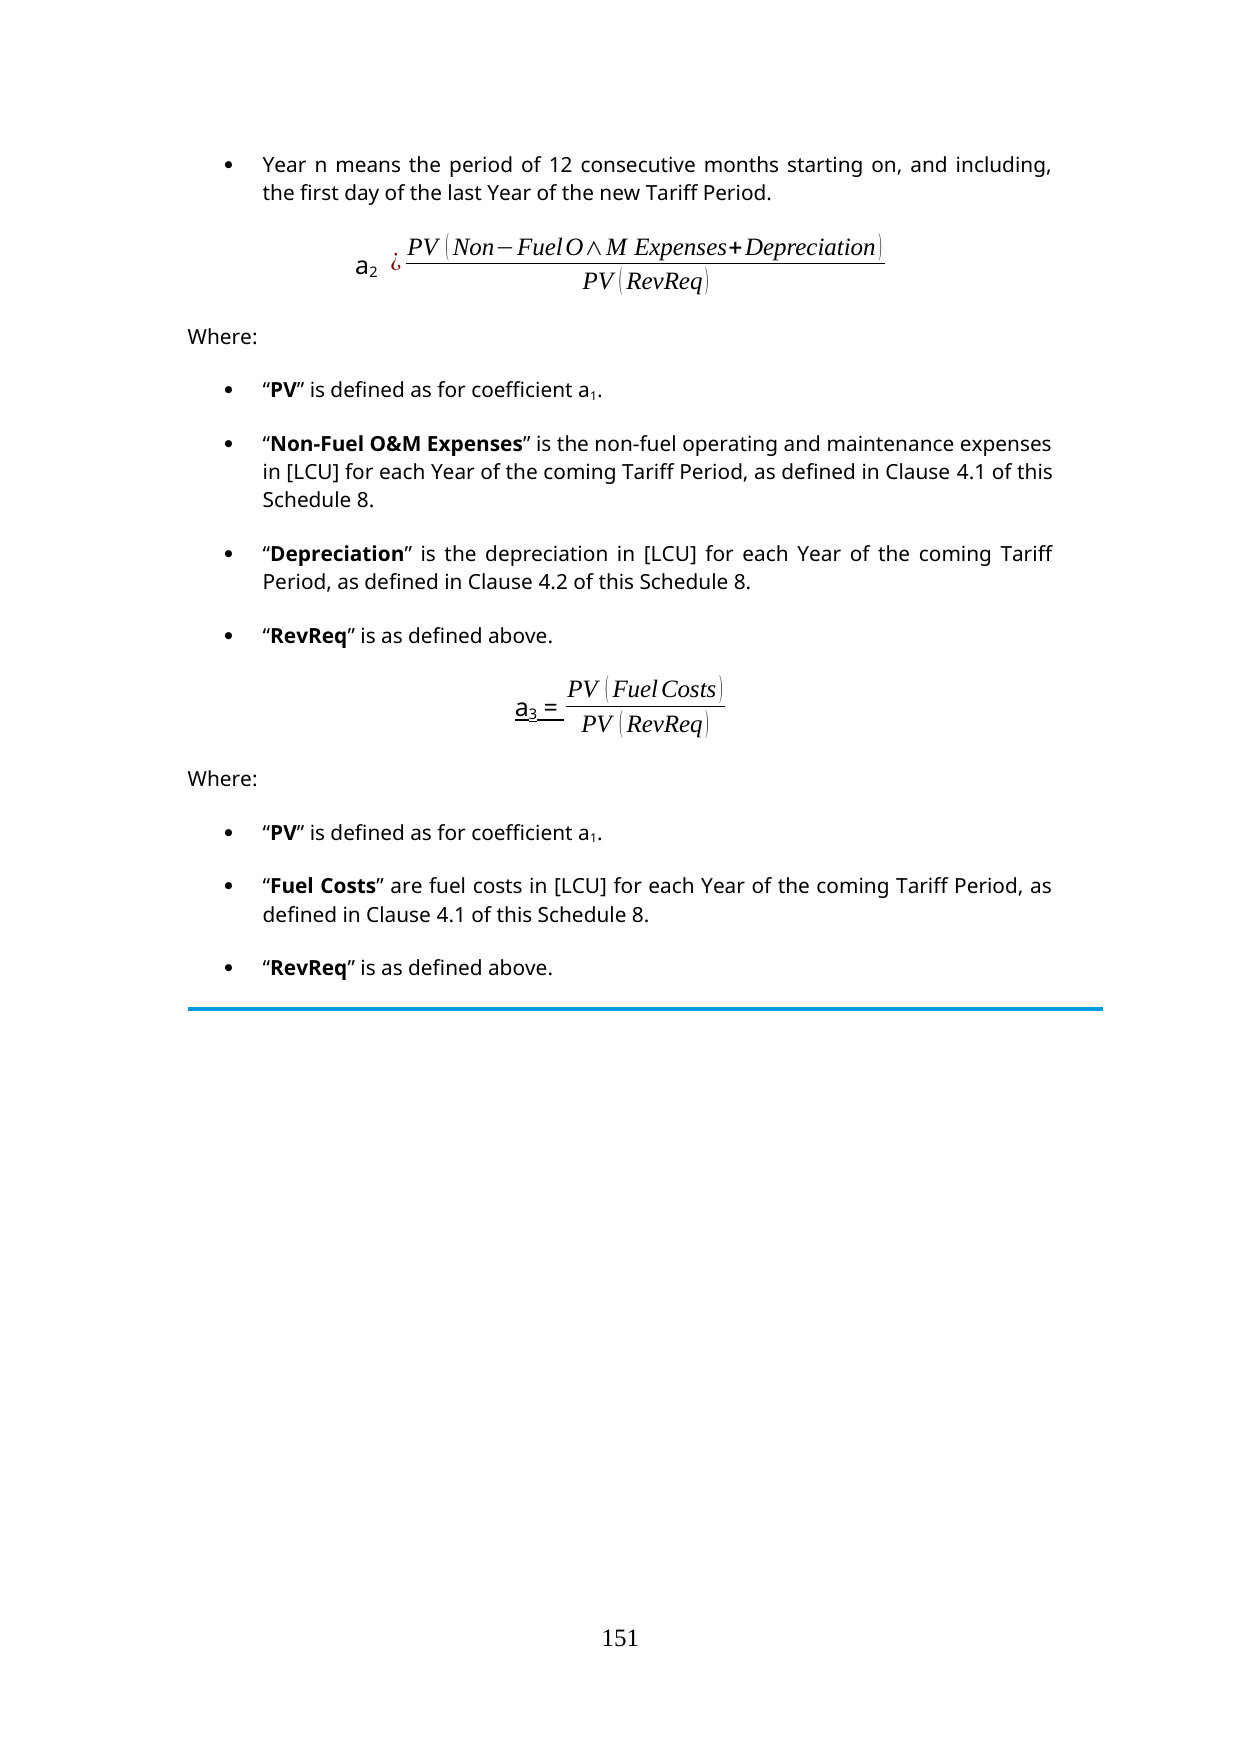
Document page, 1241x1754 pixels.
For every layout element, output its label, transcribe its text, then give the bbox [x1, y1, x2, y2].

subtitle Year n means the period of 12 consecutive months starting on, and including, the first day of the last Year of the new Tariff Period. [225, 150, 1053, 207]
subtitle “RevReq” is as defined above. [225, 953, 1053, 982]
text Where: [187, 322, 1053, 350]
list “Non-Fuel O&M Expenses” is the non-fuel operating and maintenance expenses in [LCU] for each Year of the coming Tariff Period, as defined in Clause 4.1 of this Schedule 8. [225, 429, 1053, 514]
text Where: [187, 764, 1053, 793]
list “RevReq” is as defined above. [225, 621, 1053, 649]
list “Depreciation” is the depreciation in [LCU] for each Year of the coming Tariff Period, as defined in Clause 4.2 of this Schedule 8. [225, 539, 1053, 596]
subtitle “Fuel Costs” are fuel costs in [LCU] for each Year of the coming Tariff Period, as defined in Clause 4.1 of this Schedule 8. [225, 871, 1053, 928]
subtitle “PV” is defined as for coefficient a1. [225, 818, 1053, 846]
text a2 [187, 232, 1053, 297]
text a3 = [187, 674, 1053, 739]
list “PV” is defined as for coefficient a1. [225, 375, 1053, 404]
